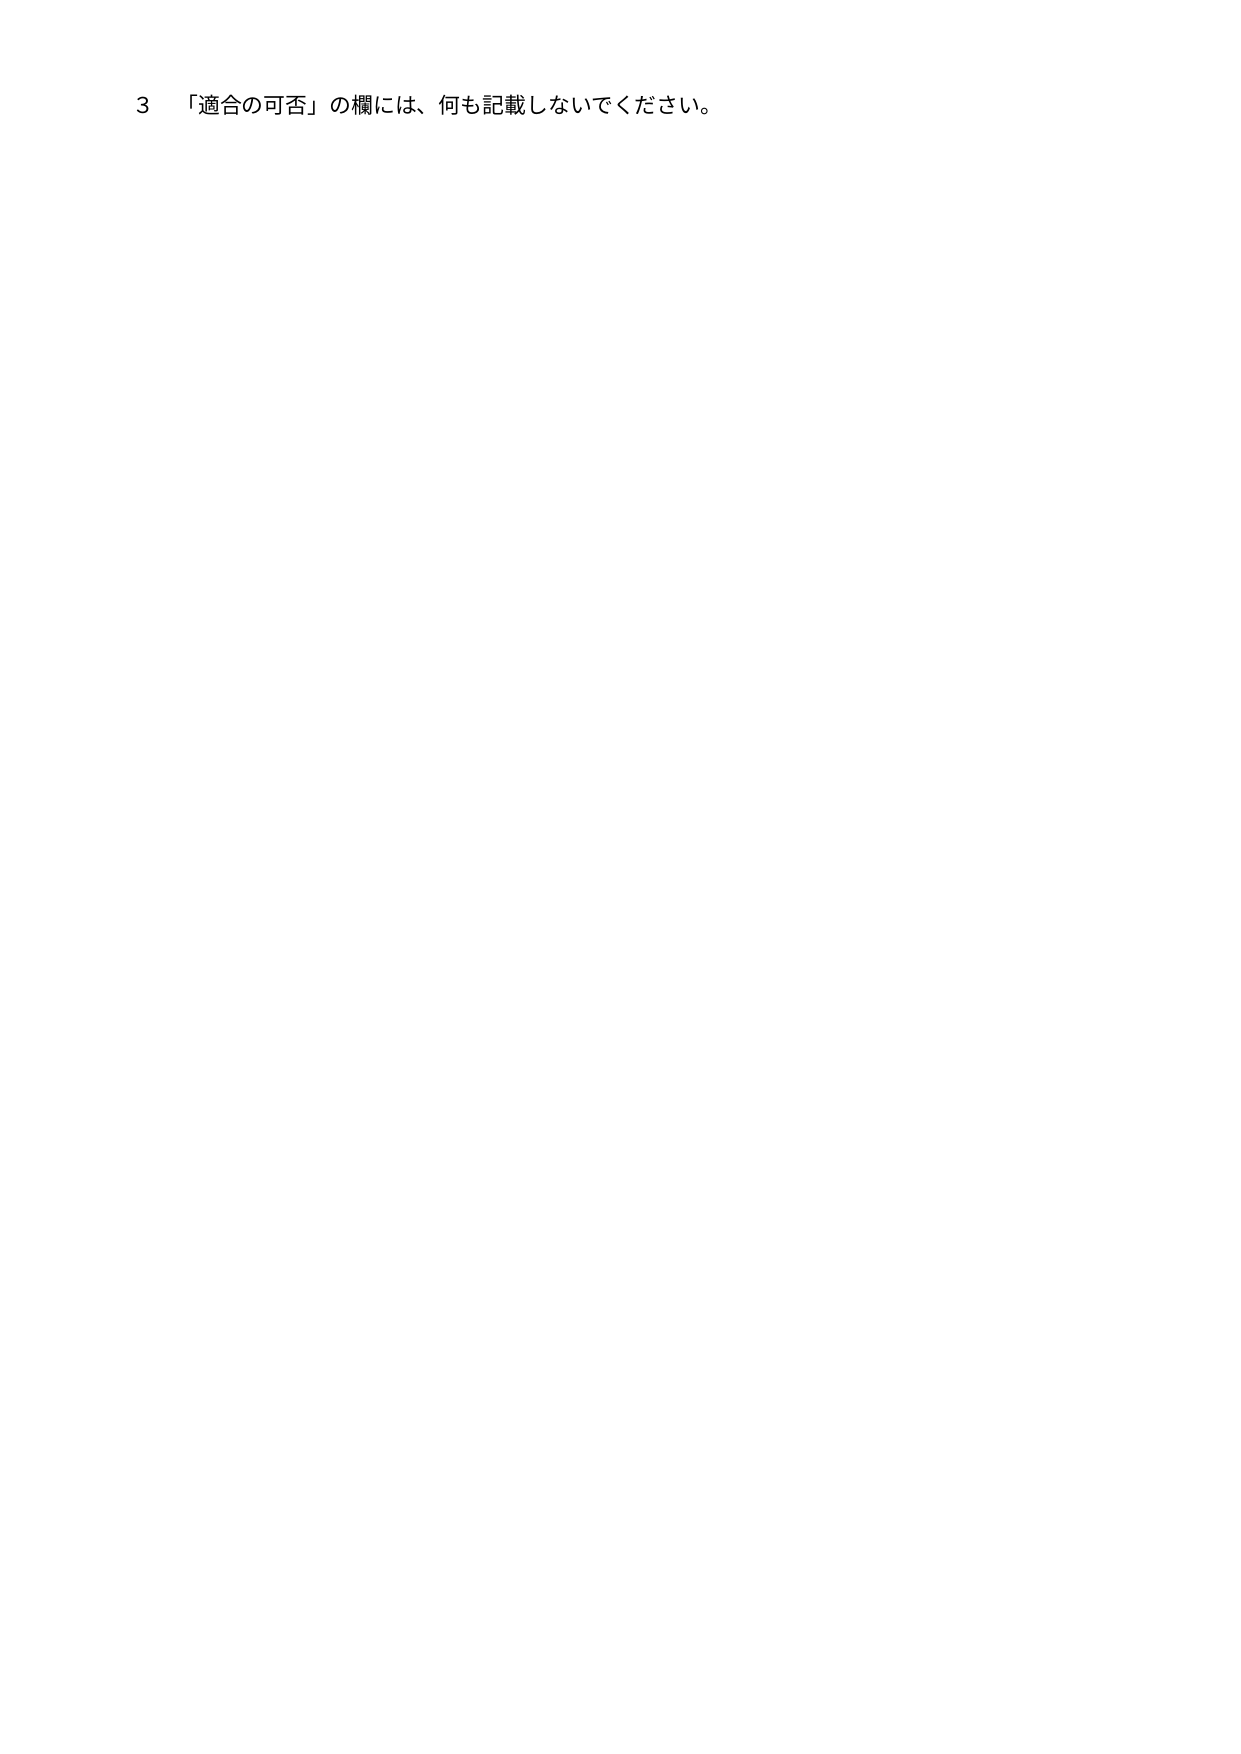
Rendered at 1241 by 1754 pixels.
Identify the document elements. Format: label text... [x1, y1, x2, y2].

text ３ 「適合の可否」の欄には、何も記載しないでください。 [88, 88, 1165, 120]
